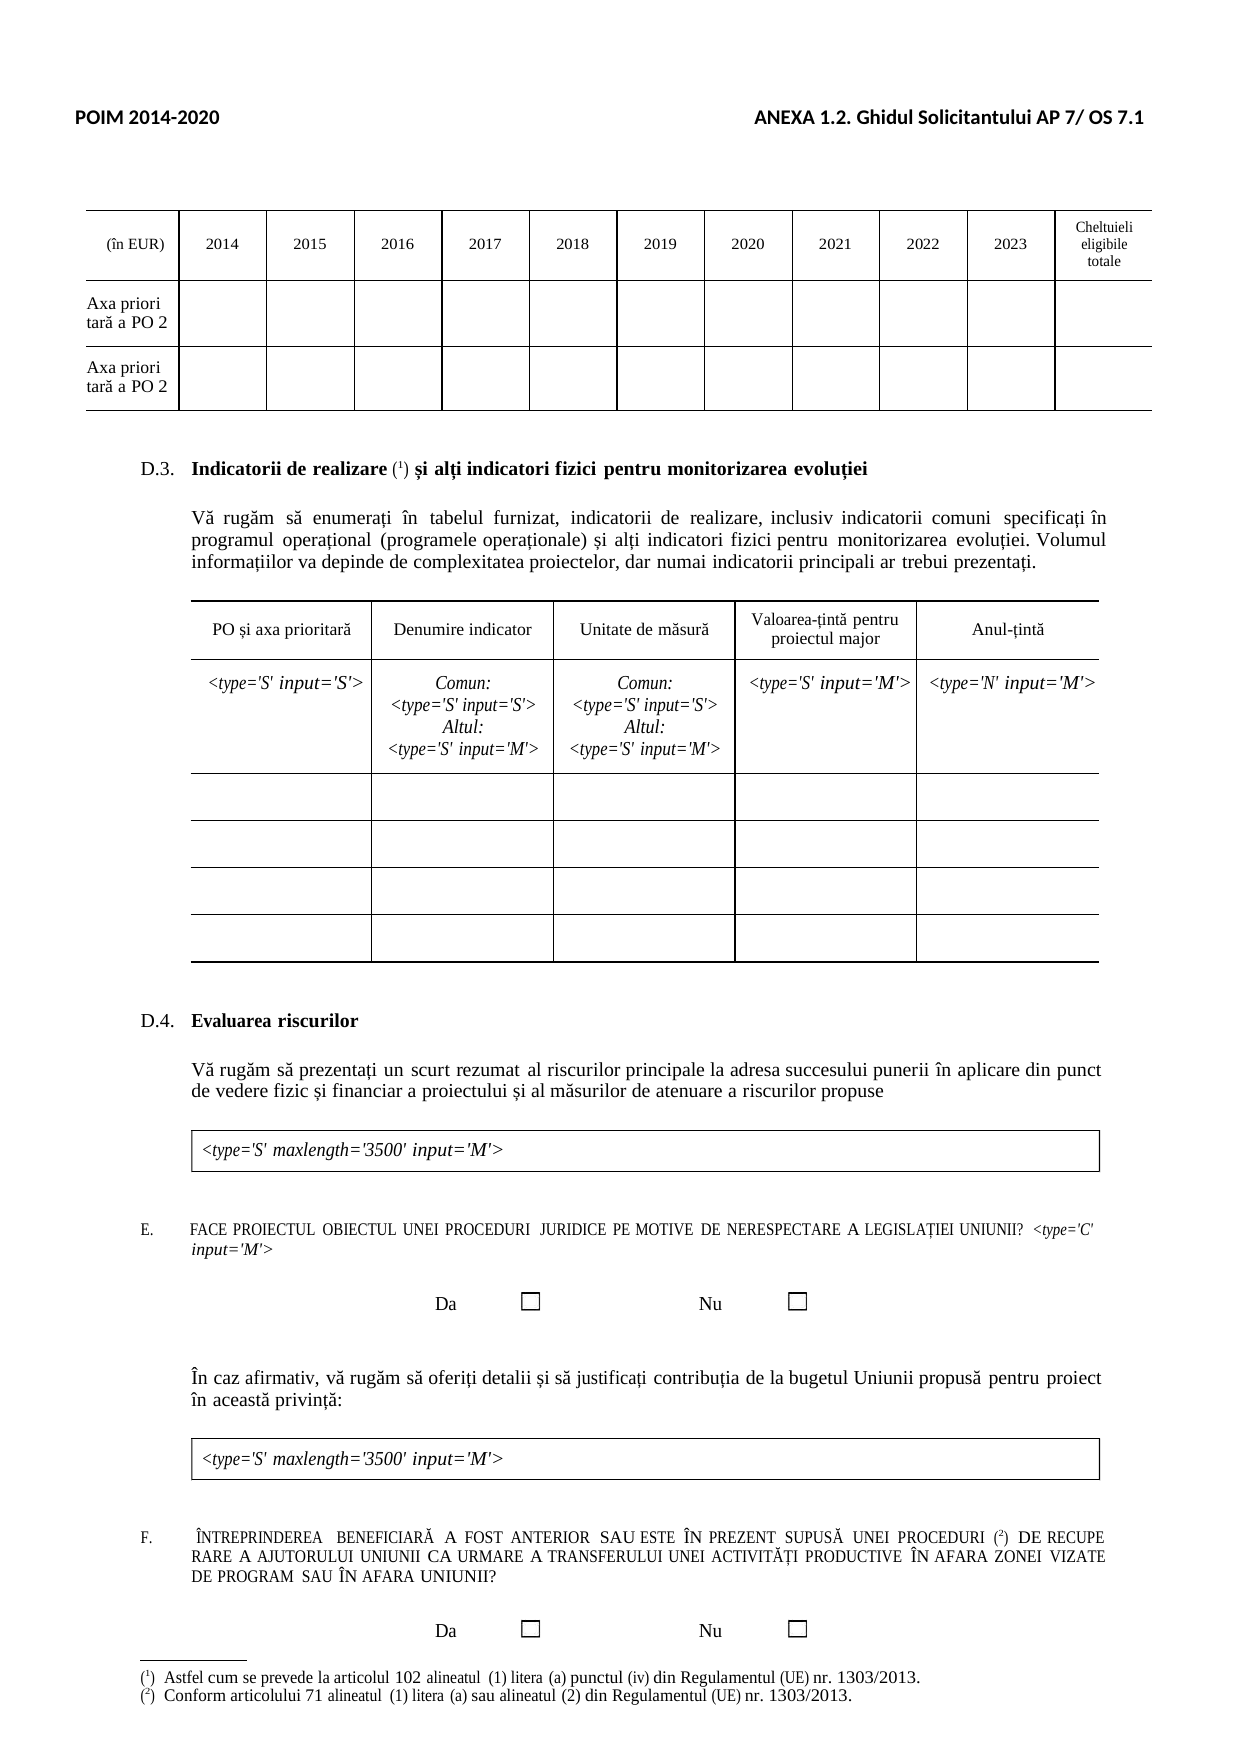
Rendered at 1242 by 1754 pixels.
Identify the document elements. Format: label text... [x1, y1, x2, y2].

text Da Nu [435, 1292, 1169, 1315]
table_cell [530, 281, 616, 346]
table_header 2015 [267, 211, 354, 280]
text Vă rugăm să prezentați un scurt rezumat al riscurilor principale la adresa succesului punerii în aplicare din punct de vedere fizic și financiar a proiectului și al măsurilor de atenuare a riscurilor propuse [191, 1058, 1107, 1102]
table_cell [880, 281, 967, 346]
table_header Unitate de măsură [554, 602, 734, 658]
table_cell [443, 347, 529, 410]
table_cell <type='N' input='M'> [917, 660, 1099, 773]
table_cell [736, 821, 916, 867]
table_header 2021 [793, 211, 879, 280]
text F. ÎNTREPRINDEREA BENEFICIARĂ A FOST ANTERIOR SAU ESTE ÎN PREZENT SUPUSĂ UNEI PROCEDURI (2) DE RECUPE­ RARE A AJUTORULUI UNIUNII CA URMARE A TRANSFERULUI UNEI ACTIVITĂȚI PRODUCTIVE ÎN AFARA ZONEI VIZATE DE PROGRAM SAU ÎN AFARA UNIUNII? [140, 1528, 1107, 1586]
table_cell [1056, 347, 1152, 410]
table_cell [736, 774, 916, 820]
table_cell [372, 915, 553, 961]
table_cell [618, 281, 704, 346]
text (1) Astfel cum se prevede la articolul 102 alineatul (1) litera (a) punctul (iv) din Regulamentul (UE) nr. 1303/2013. (2) Conform articolului 71 alineatul (1) litera (a) sau alineatul (2) din Regulamentul (UE) nr. 1303/2013. [140, 1669, 923, 1705]
text D.3. Indicatorii de realizare (1) și alți indicatori fizici pentru monitorizarea evoluției [140, 457, 1169, 480]
table_cell [372, 774, 553, 820]
picture [520, 1619, 541, 1638]
table_cell Axa priori­ tară a PO 2 [86, 347, 178, 410]
text <type='S' maxlength='3500' input='M'> [201, 1138, 1169, 1161]
table_cell Axa priori­ tară a PO 2 [86, 281, 178, 346]
table_cell [191, 868, 371, 914]
table_header 2017 [443, 211, 529, 280]
table_header Anul-țintă [917, 602, 1099, 658]
table_header 2016 [355, 211, 441, 280]
text În caz afirmativ, vă rugăm să oferiți detalii și să justificați contribuția de la bugetul Uniunii propusă pentru proiect în această privință: [191, 1367, 1107, 1411]
table_header Denumire indicator [372, 602, 553, 658]
table_cell [968, 281, 1054, 346]
table_cell [880, 347, 967, 410]
table_header Valoarea-țintă pentru proiectul major [736, 602, 916, 658]
table_header 2020 [705, 211, 792, 280]
table_cell [554, 868, 734, 914]
text Vă rugăm să enumerați în tabelul furnizat, indicatorii de realizare, inclusiv indicatorii comuni specificați în programul operațional (programele operaționale) și alți indicatori fizici pentru monitorizarea evoluției. Volumul informațiilor va depinde de complexitatea proiectelor, dar numai indicatorii principali ar trebui prezentați. [191, 507, 1107, 573]
text D.4. Evaluarea riscurilor [140, 1009, 1169, 1032]
table_cell [705, 281, 792, 346]
table_cell [1056, 281, 1152, 346]
table_cell [180, 347, 266, 410]
table_cell <type='S' input='M'> [736, 660, 916, 773]
table_cell [554, 915, 734, 961]
table_header Cheltuieli eligibile totale [1056, 211, 1152, 280]
table_header PO și axa prioritară [191, 602, 371, 658]
table_cell [793, 347, 879, 410]
table_cell [554, 821, 734, 867]
table_cell [191, 821, 371, 867]
table_cell [968, 347, 1054, 410]
table_cell [917, 868, 1099, 914]
table_cell <type='S' input='S'> [191, 660, 371, 773]
table_header (în EUR) [86, 211, 178, 280]
table_header 2019 [618, 211, 704, 280]
table_cell [267, 347, 354, 410]
table_cell [191, 915, 371, 961]
table_cell [355, 281, 441, 346]
table_cell [191, 774, 371, 820]
table_header 2018 [530, 211, 616, 280]
picture [787, 1619, 808, 1638]
table_cell [267, 281, 354, 346]
table_cell [372, 868, 553, 914]
table_cell Comun: <type='S' input='S'> Altul: <type='S' input='M'> [554, 660, 734, 773]
table_header 2022 [880, 211, 967, 280]
table_cell [705, 347, 792, 410]
picture [520, 1292, 541, 1311]
table_cell [372, 821, 553, 867]
table_cell [793, 281, 879, 346]
table_cell [618, 347, 704, 410]
table_cell [917, 774, 1099, 820]
table_header 2014 [180, 211, 266, 280]
table_cell [736, 915, 916, 961]
table_cell [530, 347, 616, 410]
table_cell [554, 774, 734, 820]
table_cell [355, 347, 441, 410]
picture [787, 1292, 808, 1311]
table_cell [180, 281, 266, 346]
table_cell [917, 821, 1099, 867]
text <type='S' maxlength='3500' input='M'> [201, 1446, 1169, 1469]
table_cell [443, 281, 529, 346]
table_cell [917, 915, 1099, 961]
table_header 2023 [968, 211, 1054, 280]
text E. FACE PROIECTUL OBIECTUL UNEI PROCEDURI JURIDICE PE MOTIVE DE NERESPECTARE A LEGISLAȚIEI UNIUNII? <type='C' input='M'> [140, 1220, 1106, 1259]
table_cell [736, 868, 916, 914]
table_cell Comun: <type='S' input='S'> Altul: <type='S' input='M'> [372, 660, 553, 773]
text Da Nu [435, 1619, 1169, 1642]
